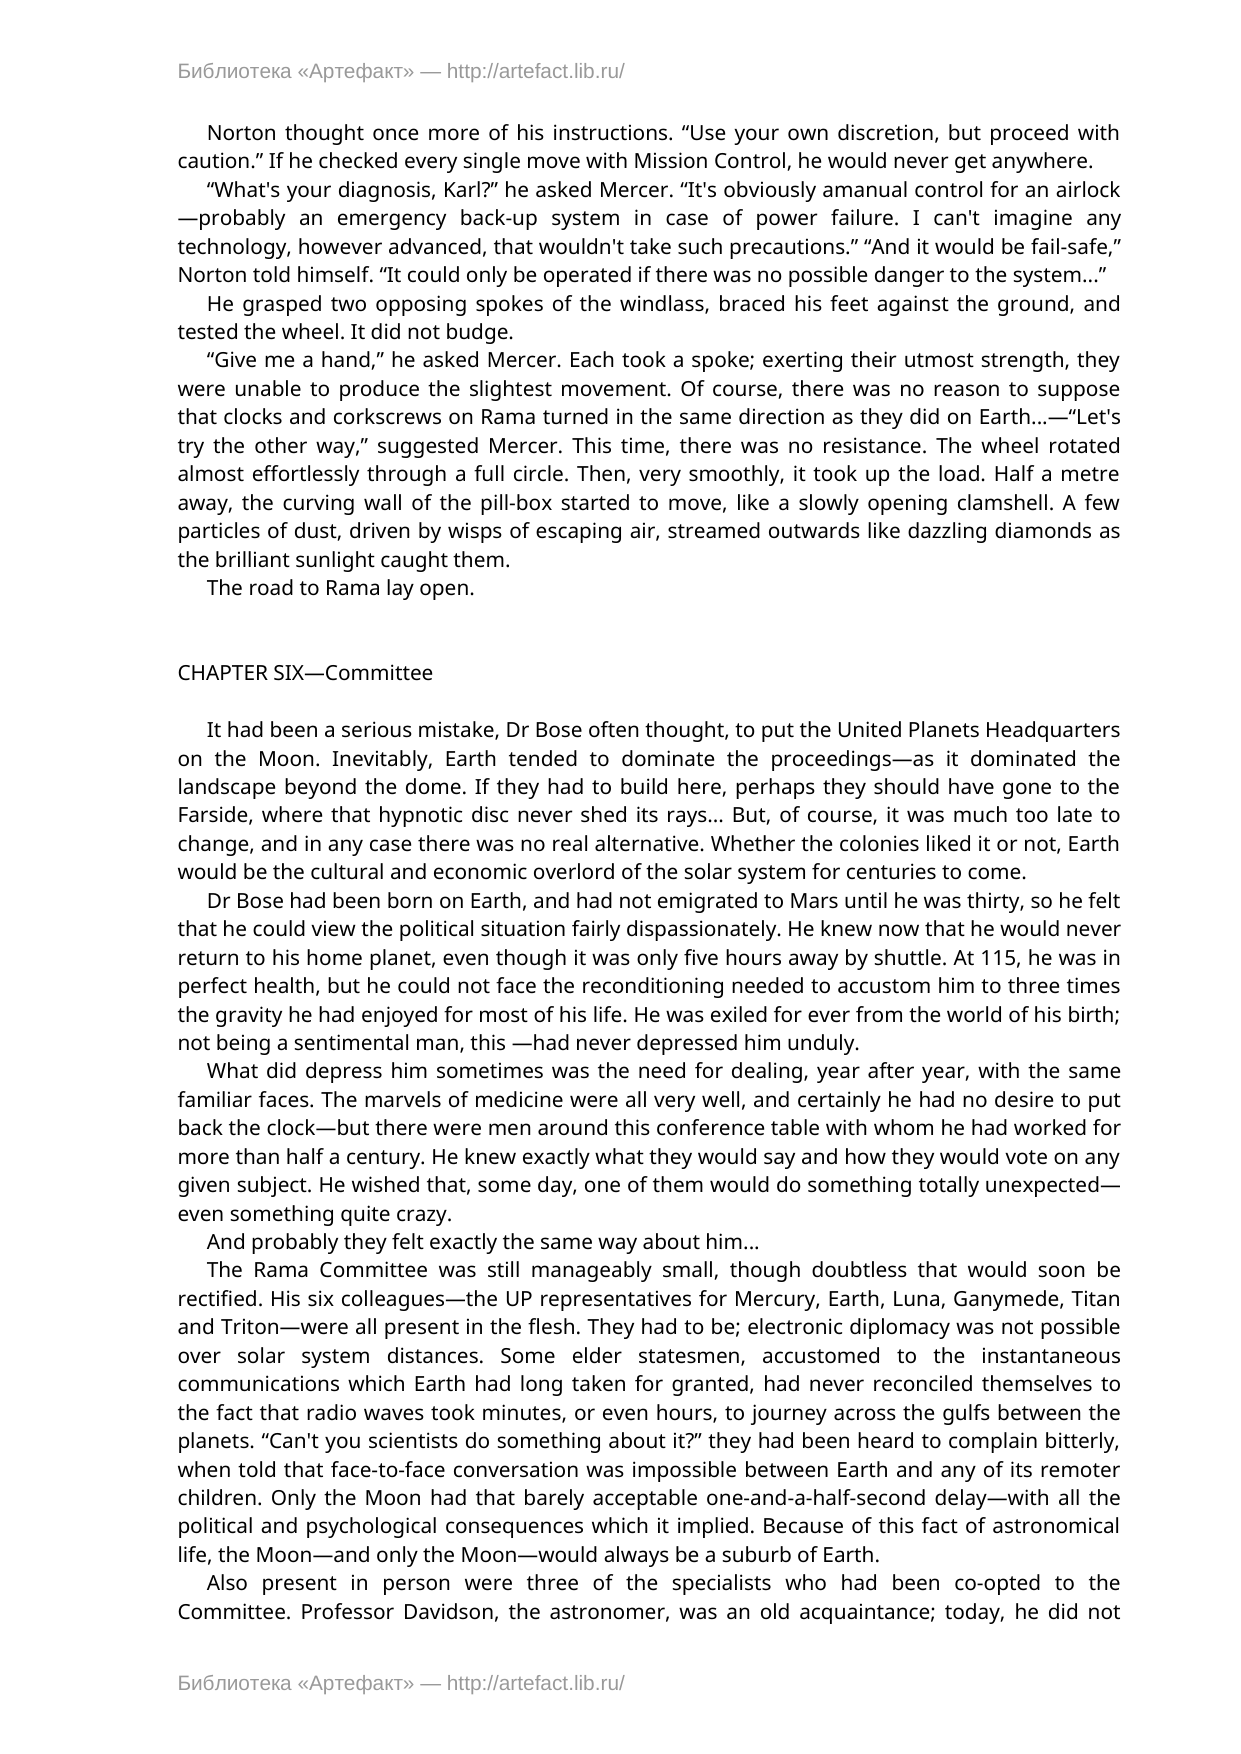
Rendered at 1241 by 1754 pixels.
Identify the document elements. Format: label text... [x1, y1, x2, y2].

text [177, 1568, 1122, 1625]
text Norton thought once more of his instructions. “Use your own discretion, but proceed with caution.” If he checked every single move with Mission Control, he would never get anywhere. [177, 118, 1122, 175]
text He grasped two opposing spokes of the windlass, braced his feet against the ground, and tested the wheel. It did not budge. [177, 289, 1122, 346]
text CHAPTER SIX—Committee [177, 658, 1122, 687]
text The road to Rama lay open. [177, 573, 1122, 602]
text It had been a serious mistake, Dr Bose often thought, to put the United Planets Headquarters on the Moon. Inevitably, Earth tended to dominate the proceedings—as it dominated the landscape beyond the dome. If they had to build here, perhaps they should have gone to the Farside, where that hypnotic disc never shed its rays... But, of course, it was much too late to change, and in any case there was no real alternative. Whether the colonies liked it or not, Earth would be the cultural and economic overlord of the solar system for centuries to come. [177, 715, 1122, 886]
text The Rama Committee was still manageably small, though doubtless that would soon be rectified. His six colleagues—the UP representatives for Mercury, Earth, Luna, Ganymede, Titan and Triton—were all present in the flesh. They had to be; electronic diplomacy was not possible over solar system distances. Some elder statesmen, accustomed to the instantaneous communications which Earth had long taken for granted, had never reconciled themselves to the fact that radio waves took minutes, or even hours, to journey across the gulfs between the planets. “Can't you scientists do something about it?” they had been heard to complain bitterly, when told that face-to-face conversation was impossible between Earth and any of its remoter children. Only the Moon had that barely acceptable one-and-a-half-second delay—with all the political and psychological consequences which it implied. Because of this fact of astronomical life, the Moon—and only the Moon—would always be a suburb of Earth. [177, 1256, 1122, 1568]
text “Give me a hand,” he asked Mercer. Each took a spoke; exerting their utmost strength, they were unable to produce the slightest movement. Of course, there was no reason to suppose that clocks and corkscrews on Rama turned in the same direction as they did on Earth...—“Let's try the other way,” suggested Mercer. This time, there was no resistance. The wheel rotated almost effortlessly through a full circle. Then, very smoothly, it took up the load. Half a metre away, the curving wall of the pill-box started to move, like a slowly opening clamshell. A few particles of dust, driven by wisps of escaping air, streamed outwards like dazzling diamonds as the brilliant sunlight caught them. [177, 346, 1122, 573]
text Dr Bose had been born on Earth, and had not emigrated to Mars until he was thirty, so he felt that he could view the political situation fairly dispassionately. He knew now that he would never return to his home planet, even though it was only five hours away by shuttle. At 115, he was in perfect health, but he could not face the reconditioning needed to accustom him to three times the gravity he had enjoyed for most of his life. He was exiled for ever from the world of his birth; not being a sentimental man, this —had never depressed him unduly. [177, 886, 1122, 1057]
text And probably they felt exactly the same way about him... [177, 1227, 1122, 1256]
text What did depress him sometimes was the need for dealing, year after year, with the same familiar faces. The marvels of medicine were all very well, and certainly he had no desire to put back the clock—but there were men around this conference table with whom he had worked for more than half a century. He knew exactly what they would say and how they would vote on any given subject. He wished that, some day, one of them would do something totally unexpected—even something quite crazy. [177, 1057, 1122, 1227]
text “What's your diagnosis, Karl?” he asked Mercer. “It's obviously amanual control for an airlock—probably an emergency back-up system in case of power failure. I can't imagine any technology, however advanced, that wouldn't take such precautions.” “And it would be fail-safe,” Norton told himself. “It could only be operated if there was no possible danger to the system...” [177, 175, 1122, 289]
